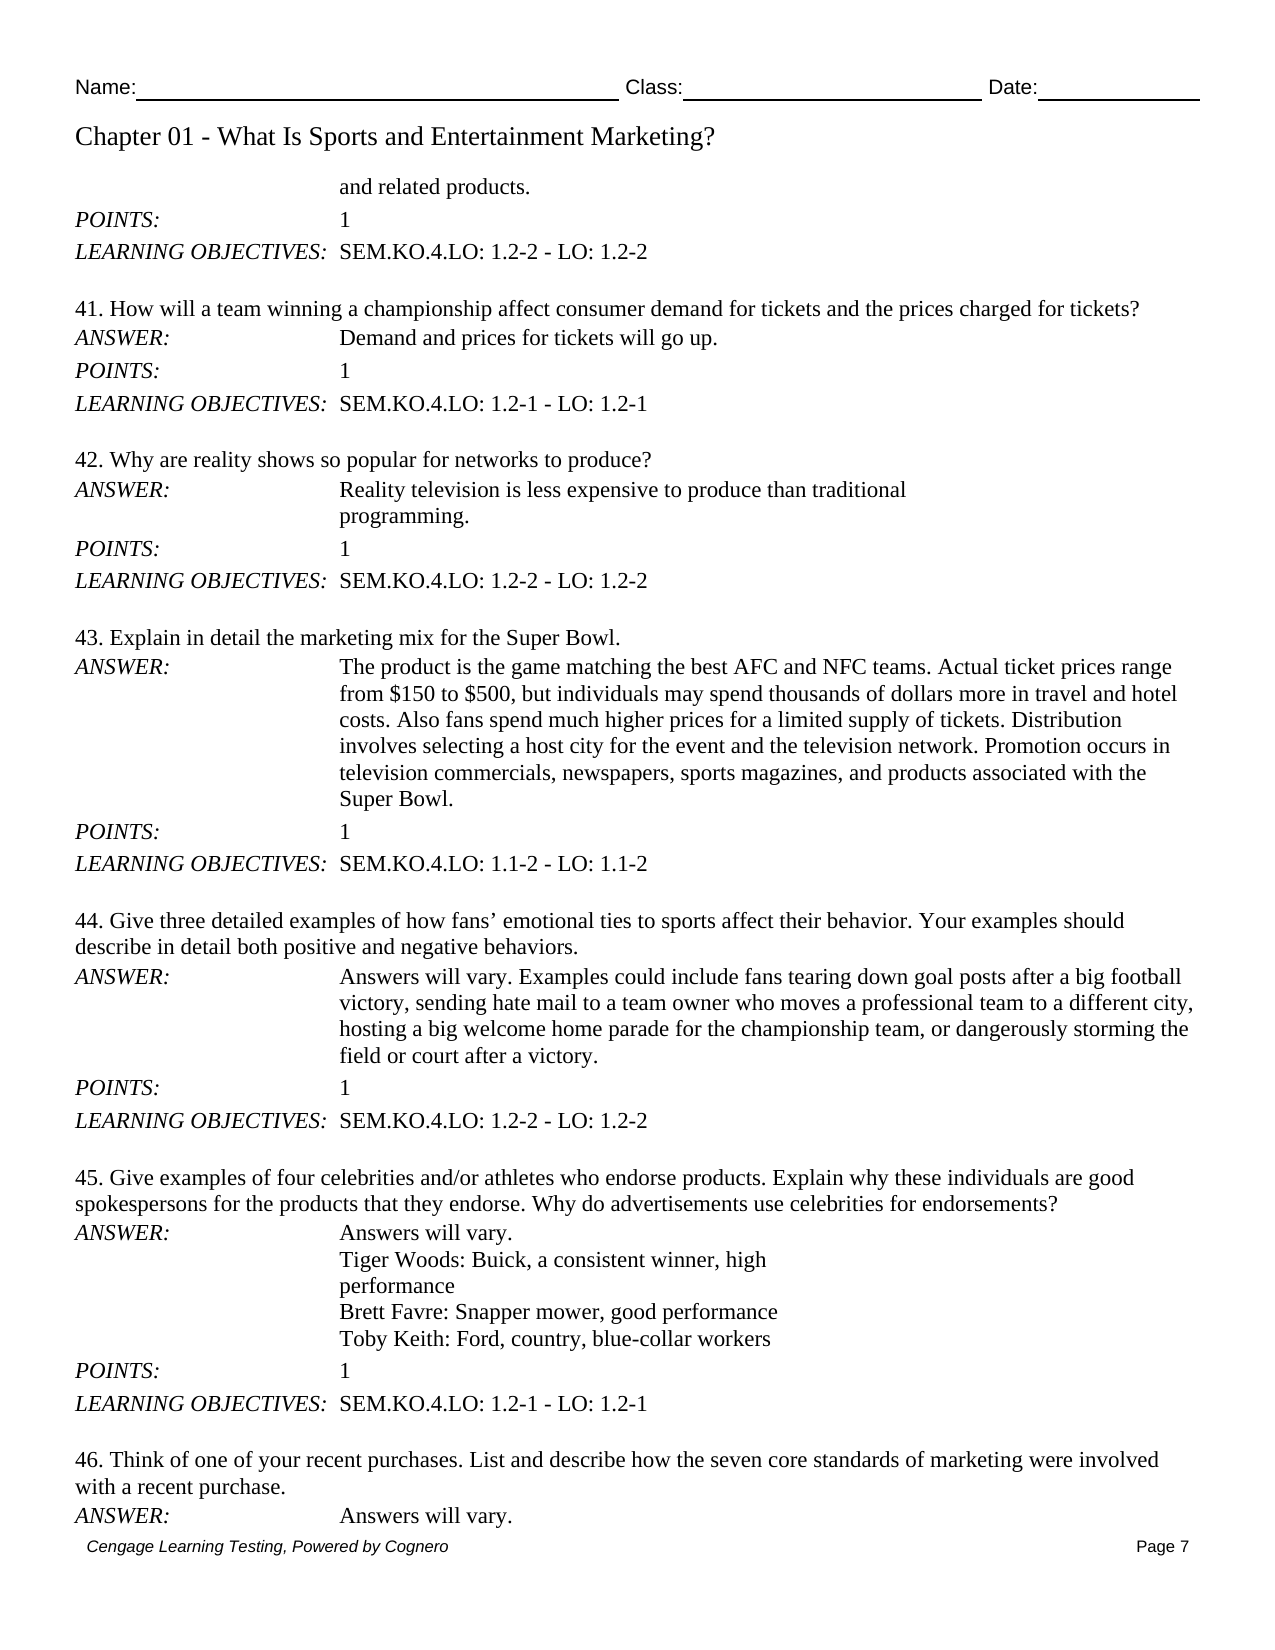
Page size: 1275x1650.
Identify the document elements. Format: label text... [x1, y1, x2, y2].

table_header 44. Give three detailed examples of how fans’ emotional ties to sports affect their behavior. Your examples should describe in detail both positive and negative behaviors. [75, 959, 1200, 1137]
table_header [75, 170, 1200, 268]
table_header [75, 1499, 1200, 1532]
table_header 45. Give examples of four celebrities and/or athletes who endorse products. Explain why these individuals are good spokespersons for the products that they endorse. Why do advertisements use celebrities for endorsements? [75, 1216, 1200, 1419]
table_header 41. How will a team winning a championship affect consumer demand for tickets and the prices charged for tickets? [75, 321, 1200, 419]
table_header 43. Explain in detail the marketing mix for the Super Bowl. [75, 650, 1200, 880]
table_header 42. Why are reality shows so popular for networks to produce? [75, 473, 1200, 597]
